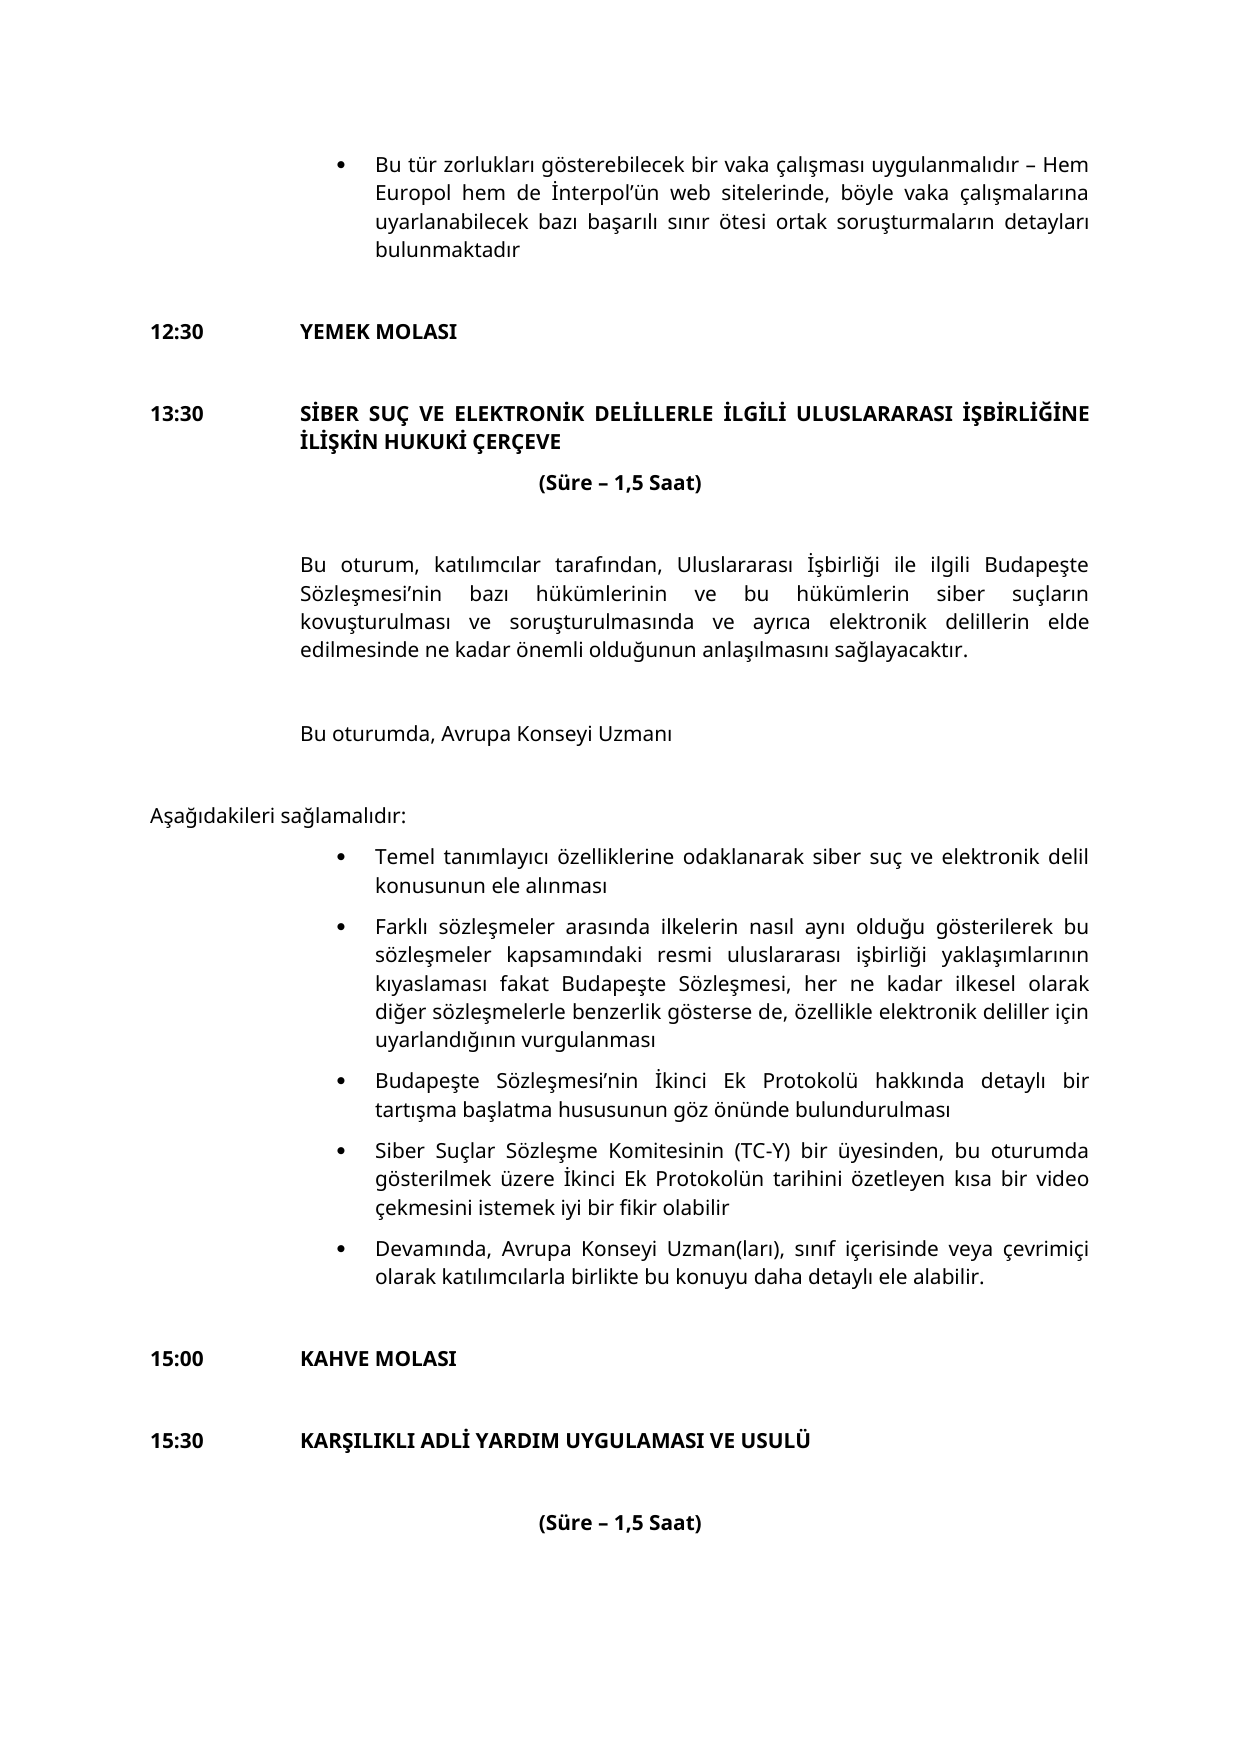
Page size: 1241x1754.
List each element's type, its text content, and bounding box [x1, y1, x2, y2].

text Bu oturum, katılımcılar tarafından, Uluslararası İşbirliği ile ilgili Budapeşte Sözleşmesi’nin bazı hükümlerinin ve bu hükümlerin siber suçların kovuşturulması ve soruşturulmasında ve ayrıca elektronik delillerin elde edilmesinde ne kadar önemli olduğunun anlaşılmasını sağlayacaktır. [300, 550, 1090, 664]
text 12:30 YEMEK MOLASI [150, 317, 1090, 346]
text 15:00 KAHVE MOLASI [150, 1344, 1090, 1372]
text 13:30 Siber Suç ve Elektronik Delillerle ilgili Uluslararası İşbirliğine ilişkin Hukuki Çerçeve [150, 399, 1090, 456]
text (Süre – 1,5 Saat) [150, 468, 1090, 497]
list Budapeşte Sözleşmesi’nin İkinci Ek Protokolü hakkında detaylı bir tartışma başlatma hususunun göz önünde bulundurulması [337, 1066, 1090, 1123]
text 15:30 KARŞILIKLI ADLİ YARDIM UYGULAMASI VE USULÜ [150, 1426, 1090, 1454]
list Farklı sözleşmeler arasında ilkelerin nasıl aynı olduğu gösterilerek bu sözleşmeler kapsamındaki resmi uluslararası işbirliği yaklaşımlarının kıyaslaması fakat Budapeşte Sözleşmesi, her ne kadar ilkesel olarak diğer sözleşmelerle benzerlik gösterse de, özellikle elektronik deliller için uyarlandığının vurgulanması [337, 912, 1090, 1054]
text Aşağıdakileri sağlamalıdır: [150, 801, 1090, 830]
list Temel tanımlayıcı özelliklerine odaklanarak siber suç ve elektronik delil konusunun ele alınması [337, 842, 1090, 899]
list Devamında, Avrupa Konseyi Uzman(ları), sınıf içerisinde veya çevrimiçi olarak katılımcılarla birlikte bu konuyu daha detaylı ele alabilir. [337, 1234, 1090, 1291]
list Siber Suçlar Sözleşme Komitesinin (TC-Y) bir üyesinden, bu oturumda gösterilmek üzere İkinci Ek Protokolün tarihini özetleyen kısa bir video çekmesini istemek iyi bir fikir olabilir [337, 1136, 1090, 1221]
text Bu oturumda, Avrupa Konseyi Uzmanı [300, 719, 1090, 748]
list Bu tür zorlukları gösterebilecek bir vaka çalışması uygulanmalıdır – Hem Europol hem de İnterpol’ün web sitelerinde, böyle vaka çalışmalarına uyarlanabilecek bazı başarılı sınır ötesi ortak soruşturmaların detayları bulunmaktadır [337, 150, 1090, 264]
text (Süre – 1,5 Saat) [150, 1508, 1090, 1536]
